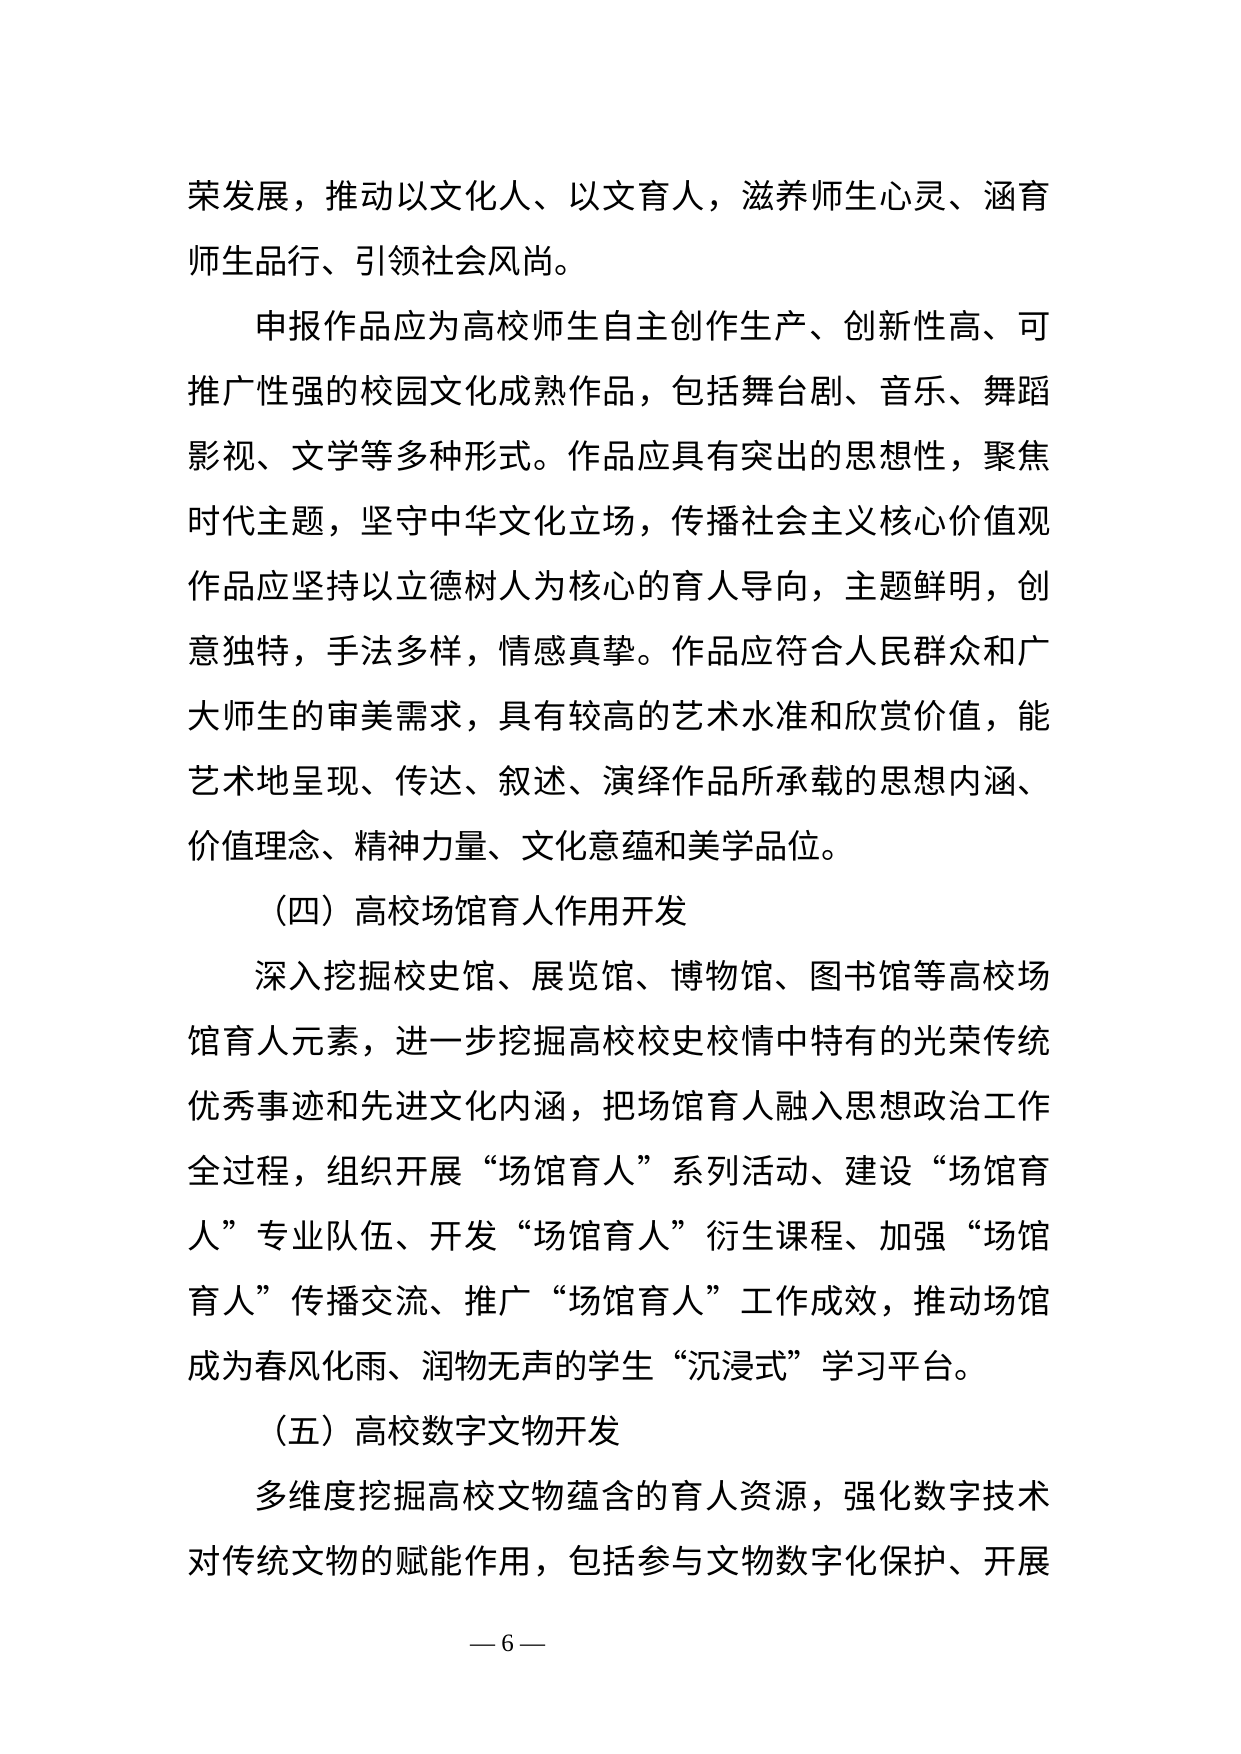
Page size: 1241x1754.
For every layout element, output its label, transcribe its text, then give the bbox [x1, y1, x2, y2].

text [187, 1462, 1053, 1592]
text （五）高校数字文物开发 [187, 1397, 1053, 1462]
text 深入挖掘校史馆、展览馆、博物馆、图书馆等高校场馆育人元素，进一步挖掘高校校史校情中特有的光荣传统、优秀事迹和先进文化内涵，把场馆育人融入思想政治工作全过程，组织开展“场馆育人”系列活动、建设“场馆育人”专业队伍、开发“场馆育人”衍生课程、加强“场馆育人”传播交流、推广“场馆育人”工作成效，推动场馆成为春风化雨、润物无声的学生“沉浸式”学习平台。 [187, 942, 1053, 1397]
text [187, 162, 1053, 292]
text （四）高校场馆育人作用开发 [187, 877, 1053, 942]
text 申报作品应为高校师生自主创作生产、创新性高、可推广性强的校园文化成熟作品，包括舞台剧、音乐、舞蹈、影视、文学等多种形式。作品应具有突出的思想性，聚焦时代主题，坚守中华文化立场，传播社会主义核心价值观。作品应坚持以立德树人为核心的育人导向，主题鲜明，创意独特，手法多样，情感真挚。作品应符合人民群众和广大师生的审美需求，具有较高的艺术水准和欣赏价值，能艺术地呈现、传达、叙述、演绎作品所承载的思想内涵、价值理念、精神力量、文化意蕴和美学品位。 [187, 292, 1053, 877]
